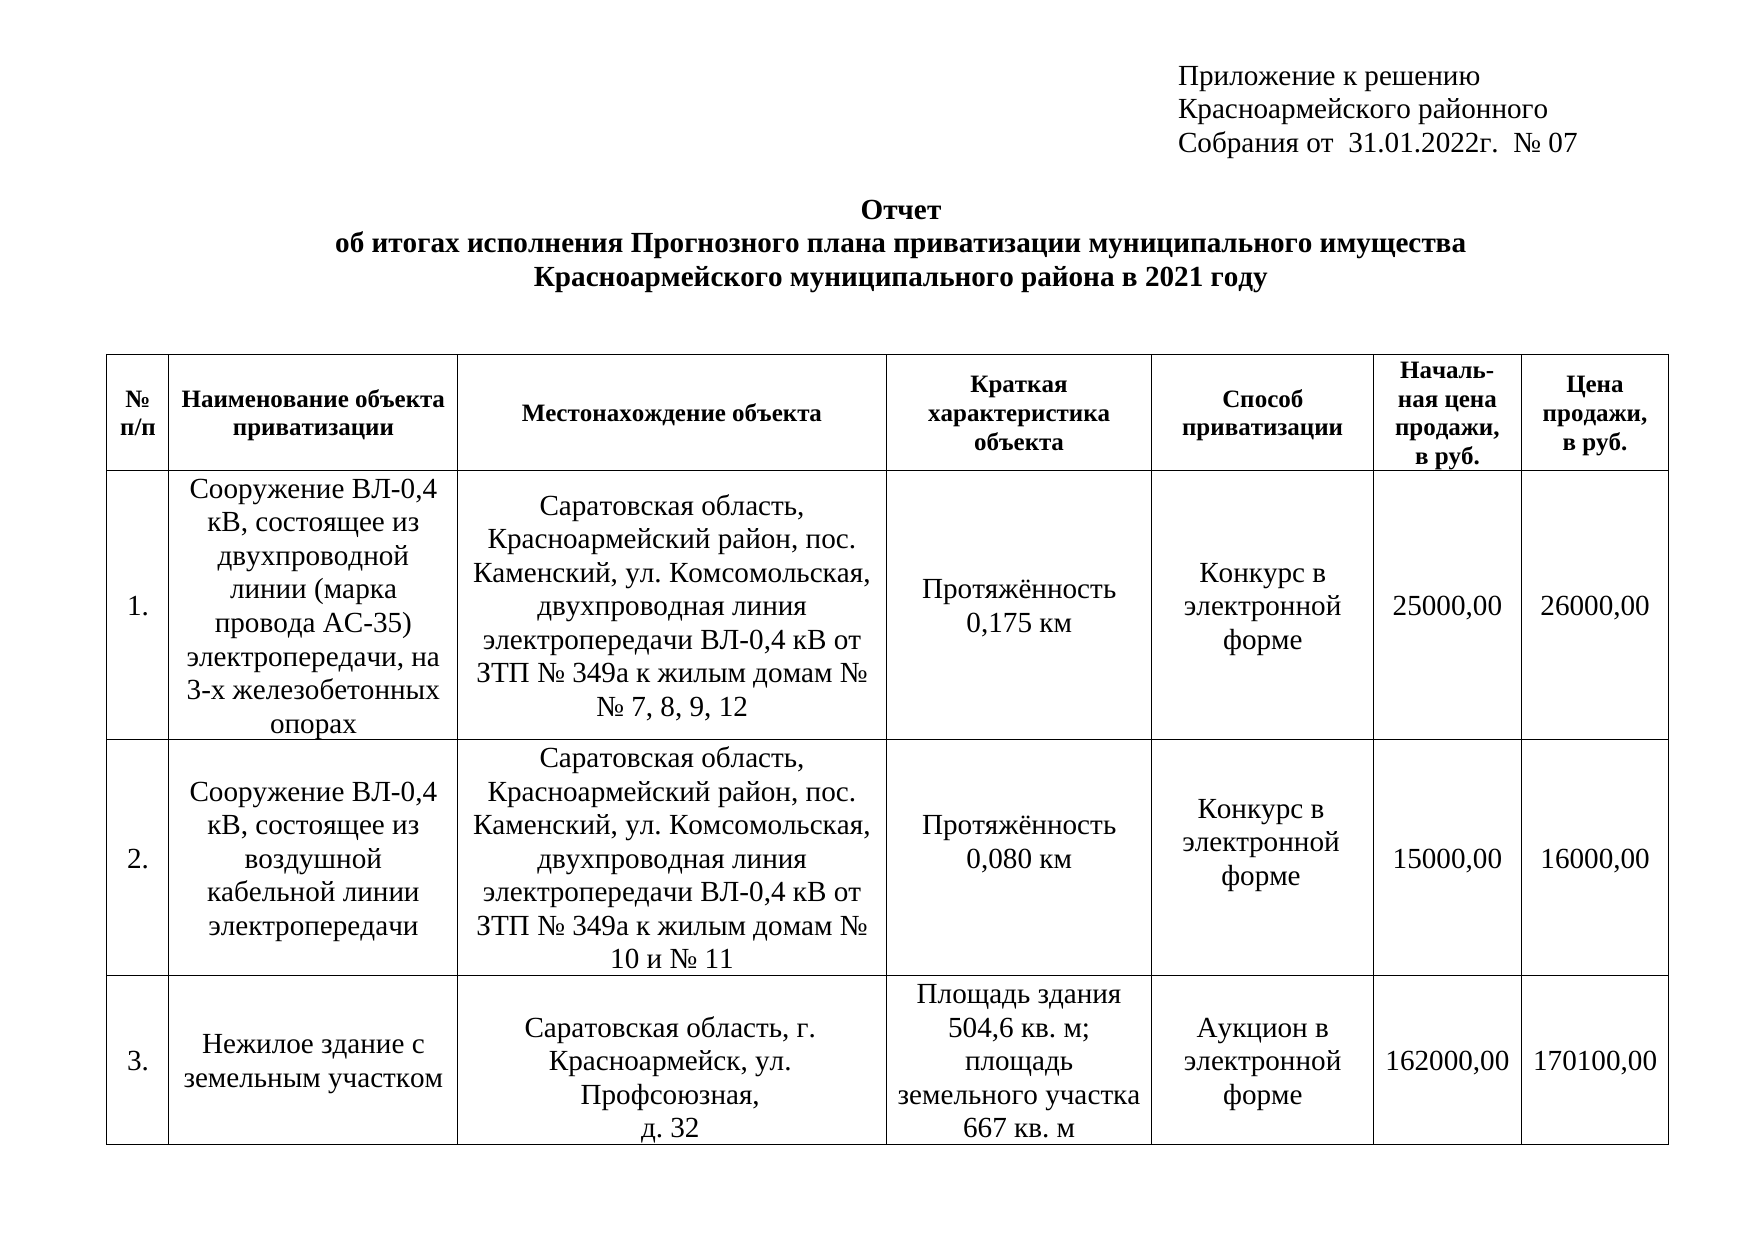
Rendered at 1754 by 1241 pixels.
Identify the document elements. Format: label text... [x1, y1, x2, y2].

table_header Местонахождение объекта [458, 355, 886, 470]
table_cell Саратовская область, г. Красноармейск, ул. Профсоюзная, д. 32 [458, 976, 886, 1144]
table_cell 3. [107, 976, 168, 1144]
table_cell 15000,00 [1374, 740, 1521, 975]
table_header № п/п [107, 355, 168, 470]
table_cell 16000,00 [1522, 740, 1668, 975]
table_header Способ приватизации [1152, 355, 1373, 470]
table_cell Саратовская область, Красноармейский район, пос. Каменский, ул. Комсомольская, двухпроводная линия электропередачи ВЛ-0,4 кВ от ЗТП № 349а к жилым домам № 10 и № 11 [458, 740, 886, 975]
table_cell Саратовская область, Красноармейский район, пос. Каменский, ул. Комсомольская, двухпроводная линия электропередачи ВЛ-0,4 кВ от ЗТП № 349а к жилым домам №№ 7, 8, 9, 12 [458, 471, 886, 739]
table_cell 170100,00 [1522, 976, 1668, 1144]
table_cell Сооружение ВЛ-0,4 кВ, состоящее из двухпроводной линии (марка провода АС-35) электропередачи, на 3-х железобетонных опорах [169, 471, 457, 739]
table_cell 2. [107, 740, 168, 975]
table_header Приложение к решению Красноармейского районного Собрания от 31.01.2022г. № 07 [1167, 58, 1680, 192]
table_cell 1. [107, 471, 168, 739]
table_header Наименование объекта приватизации [169, 355, 457, 470]
table_cell Конкурс в электронной форме [1152, 471, 1373, 739]
table_cell Сооружение ВЛ-0,4 кВ, состоящее из воздушной кабельной линии электропередачи [169, 740, 457, 975]
table_header Краткая характеристика объекта [887, 355, 1151, 470]
table_cell 26000,00 [1522, 471, 1668, 739]
text Отчет [133, 192, 1668, 225]
table_cell 25000,00 [1374, 471, 1521, 739]
text об итогах исполнения Прогнозного плана приватизации муниципального имущества [133, 225, 1668, 259]
table_cell Протяжённость 0,080 км [887, 740, 1151, 975]
table_header Цена продажи, в руб. [1522, 355, 1668, 470]
table_cell 162000,00 [1374, 976, 1521, 1144]
table_cell Конкурс в электронной форме [1152, 740, 1373, 975]
text Красноармейского муниципального района в 2021 году [133, 259, 1668, 292]
table_cell Аукцион в электронной форме [1152, 976, 1373, 1144]
table_cell Площадь здания 504,6 кв. м; площадь земельного участка 667 кв. м [887, 976, 1151, 1144]
table_header Началь-ная цена продажи, в руб. [1374, 355, 1521, 470]
table_cell Протяжённость 0,175 км [887, 471, 1151, 739]
table_cell Нежилое здание с земельным участком [169, 976, 457, 1144]
